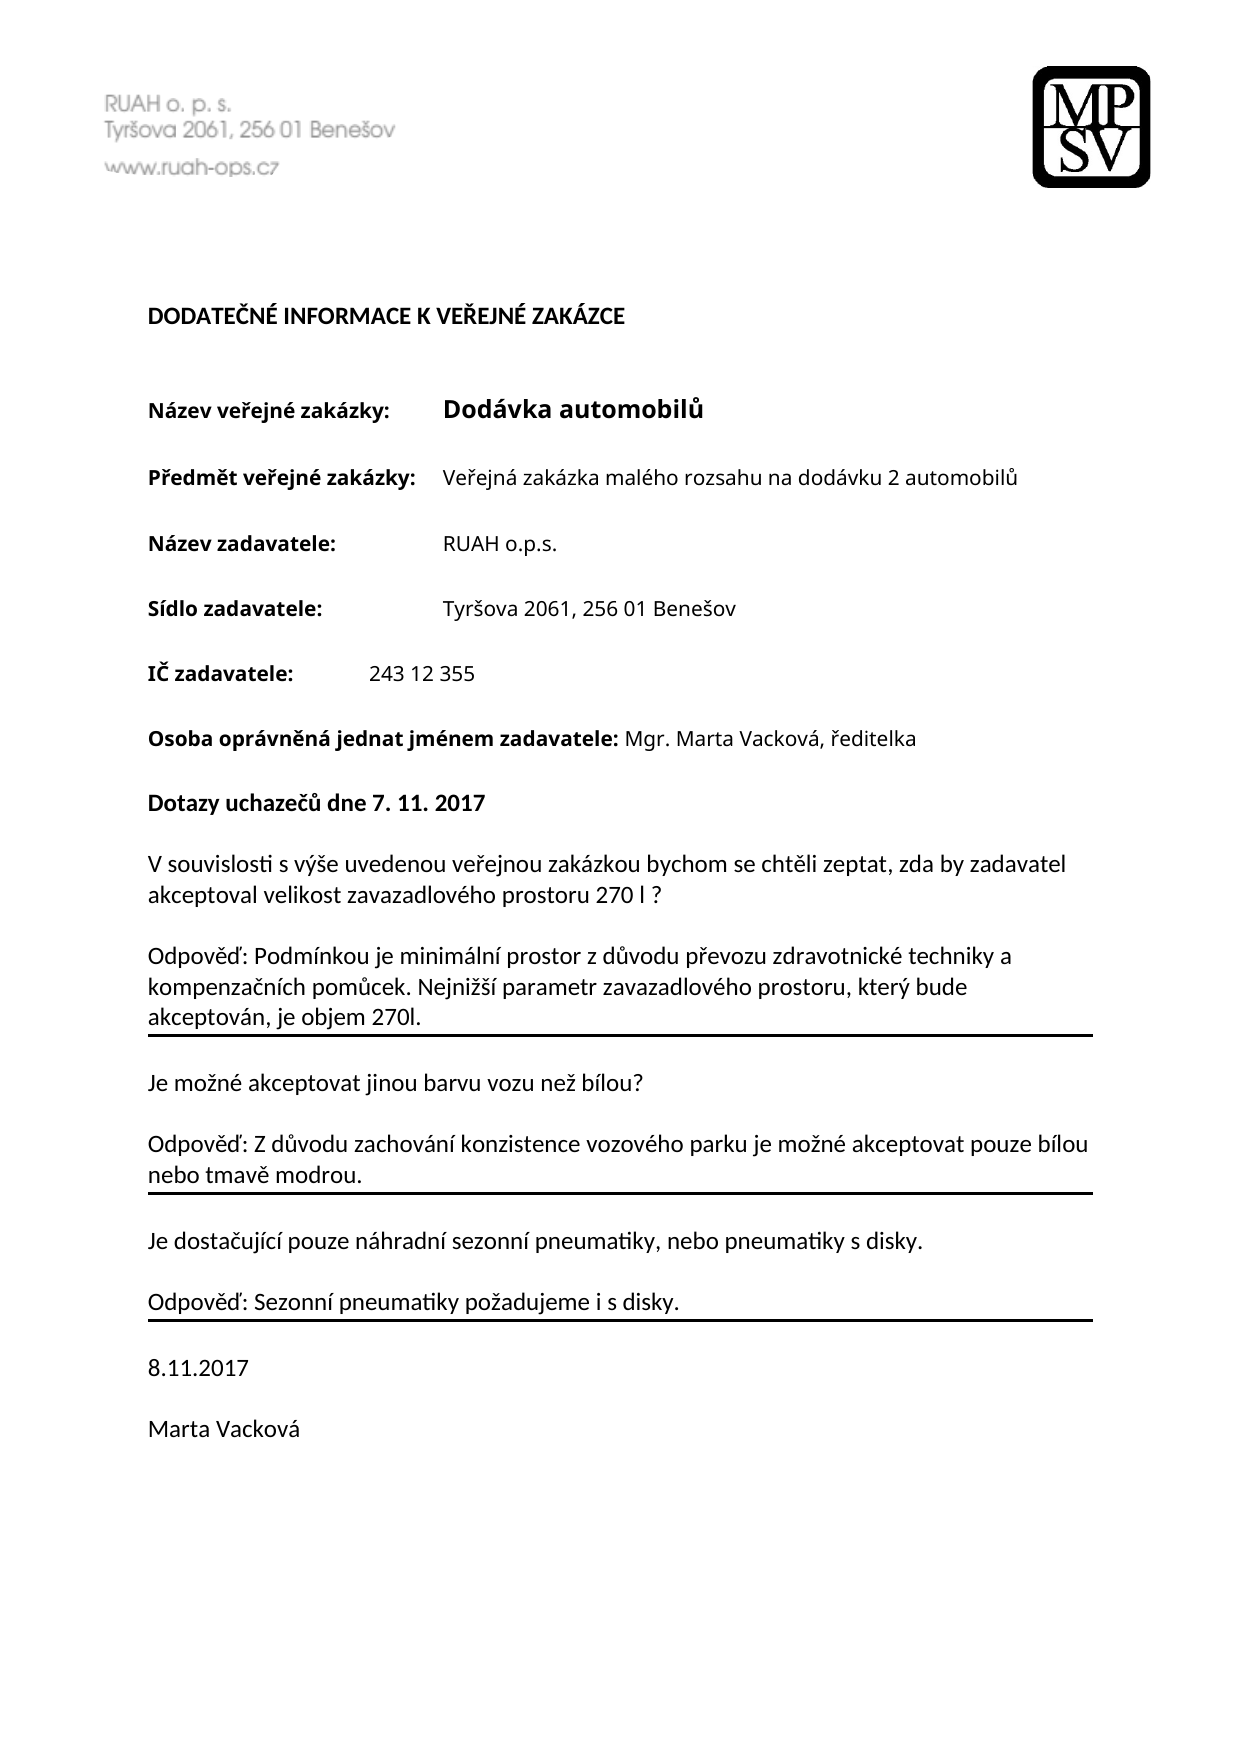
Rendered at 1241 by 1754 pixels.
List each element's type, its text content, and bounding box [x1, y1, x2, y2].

text 8.11.2017 [148, 1352, 1093, 1383]
text Odpověď: Z důvodu zachování konzistence vozového parku je možné akceptovat pouze bílou nebo tmavě modrou. [148, 1128, 1093, 1192]
text Odpověď: Podmínkou je minimální prostor z důvodu převozu zdravotnické techniky a kompenzačních pomůcek. Nejnižší parametr zavazadlového prostoru, který bude akceptován, je objem 270l. [148, 940, 1093, 1034]
text Název zadavatele: RUAH o.p.s. [148, 529, 1093, 557]
text Sídlo zadavatele: Tyršova 2061, 256 01 Benešov [148, 594, 1093, 622]
text Marta Vacková [148, 1413, 1093, 1444]
text IČ zadavatele: 243 12 355 [148, 659, 1093, 688]
text Je možné akceptovat jinou barvu vozu než bílou? [148, 1067, 1093, 1098]
text Odpověď: Sezonní pneumatiky požadujeme i s disky. [148, 1286, 1093, 1319]
text Osoba oprávněná jednat jménem zadavatele: Mgr. Marta Vacková, ředitelka [148, 724, 1093, 753]
text Název veřejné zakázky: Dodávka automobilů [148, 392, 1093, 426]
text DODATEČNÉ INFORMACE K VEŘEJNÉ ZAKÁZCE [148, 300, 1093, 331]
text V souvislosti s výše uvedenou veřejnou zakázkou bychom se chtěli zeptat, zda by zadavatel akceptoval velikost zavazadlového prostoru 270 l ? [148, 848, 1093, 909]
text Je dostačující pouze náhradní sezonní pneumatiky, nebo pneumatiky s disky. [148, 1225, 1093, 1256]
text Předmět veřejné zakázky: Veřejná zakázka malého rozsahu na dodávku 2 automobilů [148, 463, 1093, 492]
text Dotazy uchazečů dne 7. 11. 2017 [148, 787, 1093, 818]
picture [1032, 66, 1151, 188]
